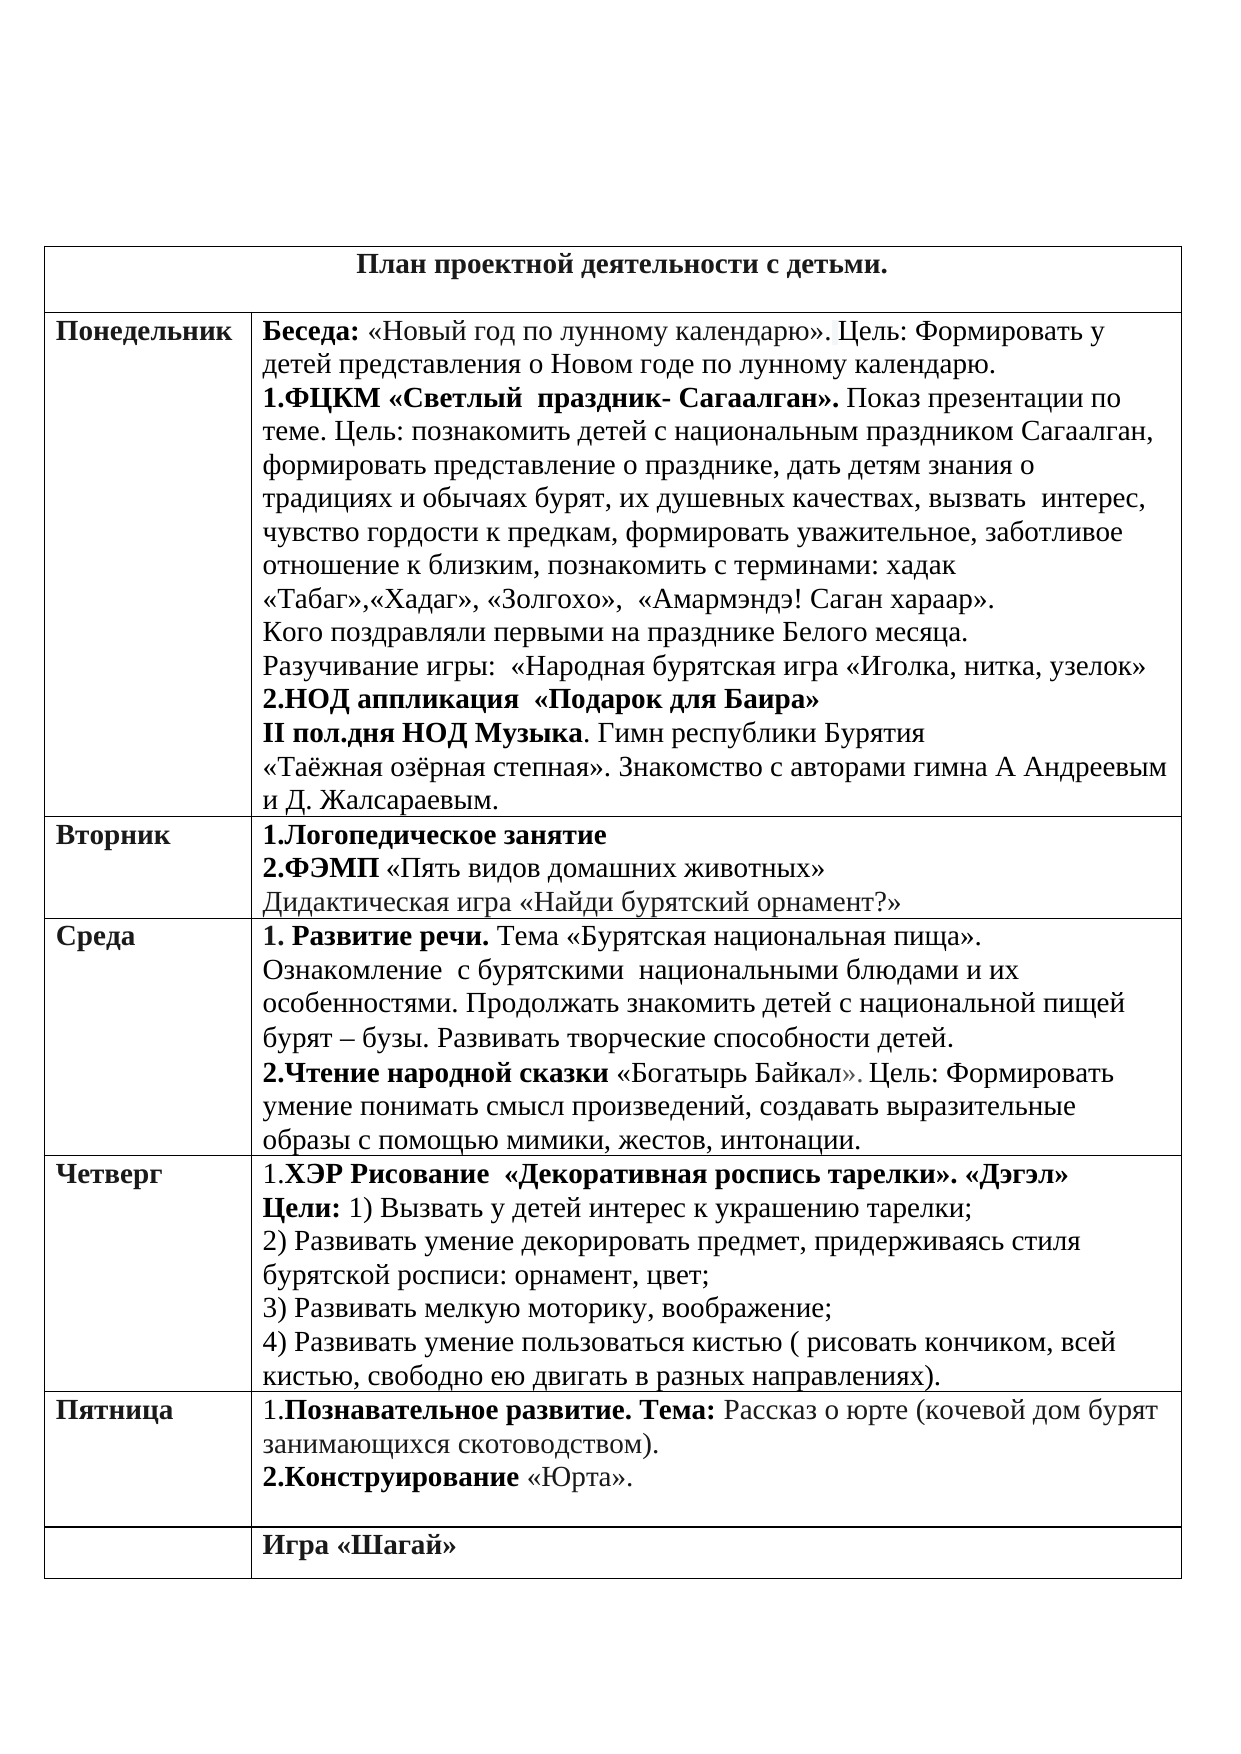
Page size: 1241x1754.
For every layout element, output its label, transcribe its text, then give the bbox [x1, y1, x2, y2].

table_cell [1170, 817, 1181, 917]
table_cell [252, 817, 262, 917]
table_cell Среда [45, 919, 251, 1155]
table_cell Беседа: «Новый год по лунному календарю». Цель: Формировать у детей представления о Новом годе по лунному календарю. 1.ФЦКМ «Светлый праздник- Сагаалган». Показ презентации по теме. Цель: познакомить детей с национальным праздником Сагаалган, формировать представление о празднике, дать детям знания о традициях и обычаях бурят, их душевных качествах, вызвать интерес, чувство гордости к предкам, формировать уважительное, заботливое отношение к близким, познакомить с терминами: хадак «Табаг»,«Хадаг», «Золгохо», «Амармэндэ! Саган хараар». Кого поздравляли первыми на празднике Белого месяца. Разучивание игры: «Народная бурятская игра «Иголка, нитка, узелок» 2.НОД аппликация «Подарок для Баира» II пол.дня НОД Музыка. Гимн республики Бурятия «Таёжная озёрная степная». Знакомство с авторами гимна А Андреевым и Д. Жалсараевым. [252, 313, 1181, 816]
table_header План проектной деятельности с детьми. [45, 247, 1181, 312]
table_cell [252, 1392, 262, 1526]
table_cell Пятница [45, 1392, 251, 1526]
table_cell Понедельник [45, 313, 251, 816]
table_cell Вторник [45, 817, 251, 917]
table_cell 1.ХЭР Рисование «Декоративная роспись тарелки». «Дэгэл» Цели: 1) Вызвать у детей интерес к украшению тарелки; 2) Развивать умение декорировать предмет, придерживаясь стиля бурятской росписи: орнамент, цвет; 3) Развивать мелкую моторику, воображение; 4) Развивать умение пользоваться кистью ( рисовать кончиком, всей кистью, свободно ею двигать в разных направлениях). [252, 1156, 1181, 1391]
table_cell [45, 1528, 251, 1578]
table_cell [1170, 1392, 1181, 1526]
table_cell Четверг [45, 1156, 251, 1391]
table_cell Игра «Шагай» [252, 1528, 1181, 1578]
table_cell 1. Развитие речи. Тема «Бурятская национальная пища». Ознакомление с бурятскими национальными блюдами и их особенностями. Продолжать знакомить детей с национальной пищей бурят – бузы. Развивать творческие способности детей. 2.Чтение народной сказки «Богатырь Байкал». Цель: Формировать умение понимать смысл произведений, создавать выразительные образы с помощью мимики, жестов, интонации. [252, 919, 1181, 1155]
